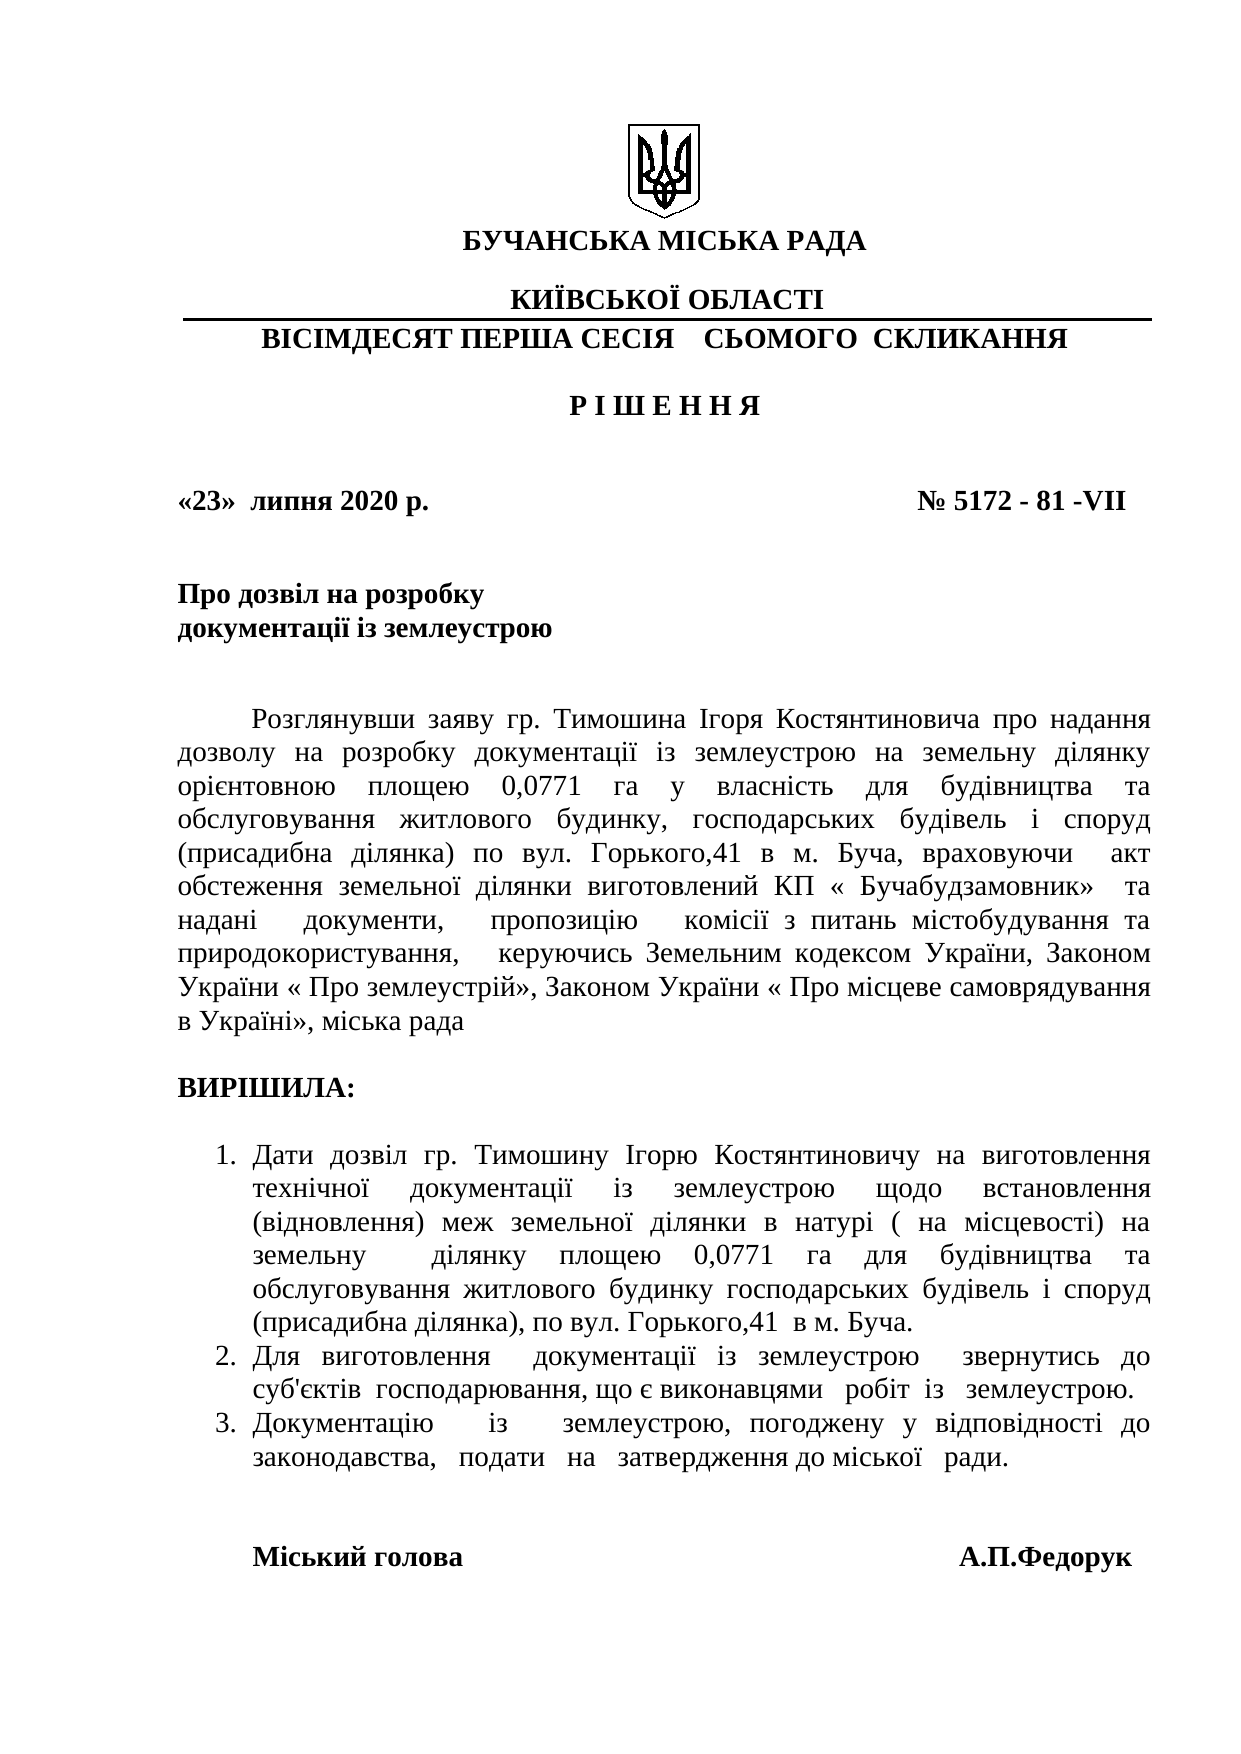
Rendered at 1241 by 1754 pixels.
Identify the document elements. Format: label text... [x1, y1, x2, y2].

text документації із землеустрою [177, 610, 1152, 643]
text КИЇВСЬКОЇ ОБЛАСТІ [183, 282, 1152, 318]
text Про дозвіл на розробку [177, 576, 1152, 610]
text «23» липня 2020 р. № 5172 - 81 -VІІ [177, 483, 1152, 517]
text Розглянувши заяву гр. Тимошина Ігоря Костянтиновича про надання дозволу на розробку документації із землеустрою на земельну ділянку орієнтовною площею 0,0771 га у власність для будівництва та обслуговування житлового будинку, господарських будівель і споруд (присадибна ділянка) по вул. Горького,41 в м. Буча, враховуючи акт обстеження земельної ділянки виготовлений КП « Бучабудзамовник» та надані документи, пропозицію комісії з питань містобудування та природокористування, керуючись Земельним кодексом України, Законом України « Про землеустрій», Законом України « Про місцеве самоврядування в Україні», міська рада [177, 701, 1152, 1036]
list Дати дозвіл гр. Тимошину Ігорю Костянтиновичу на виготовлення технічної документації із землеустрою щодо встановлення (відновлення) меж земельної ділянки в натурі ( на місцевості) на земельну ділянку площею 0,0771 га для будівництва та обслуговування житлового будинку господарських будівель і споруд (присадибна ділянка), по вул. Горького,41 в м. Буча. [215, 1137, 1152, 1338]
text ВІСІМДЕСЯТ ПЕРША СЕСІЯ СЬОМОГО СКЛИКАННЯ [177, 321, 1152, 354]
text ВИРІШИЛА: [177, 1070, 1152, 1103]
text Р І Ш Е Н Н Я [177, 388, 1152, 422]
list Документацію із землеустрою, погоджену у відповідності до законодавства, подати на затвердження до міської ради. [215, 1405, 1152, 1472]
list Для виготовлення документації із землеустрою звернутись до суб'єктів господарювання, що є виконавцями робіт із землеустрою. [215, 1338, 1152, 1405]
text Міський голова А.П.Федорук [252, 1539, 1152, 1573]
text БУЧАНСЬКА МІСЬКА РАДА [177, 223, 1152, 256]
